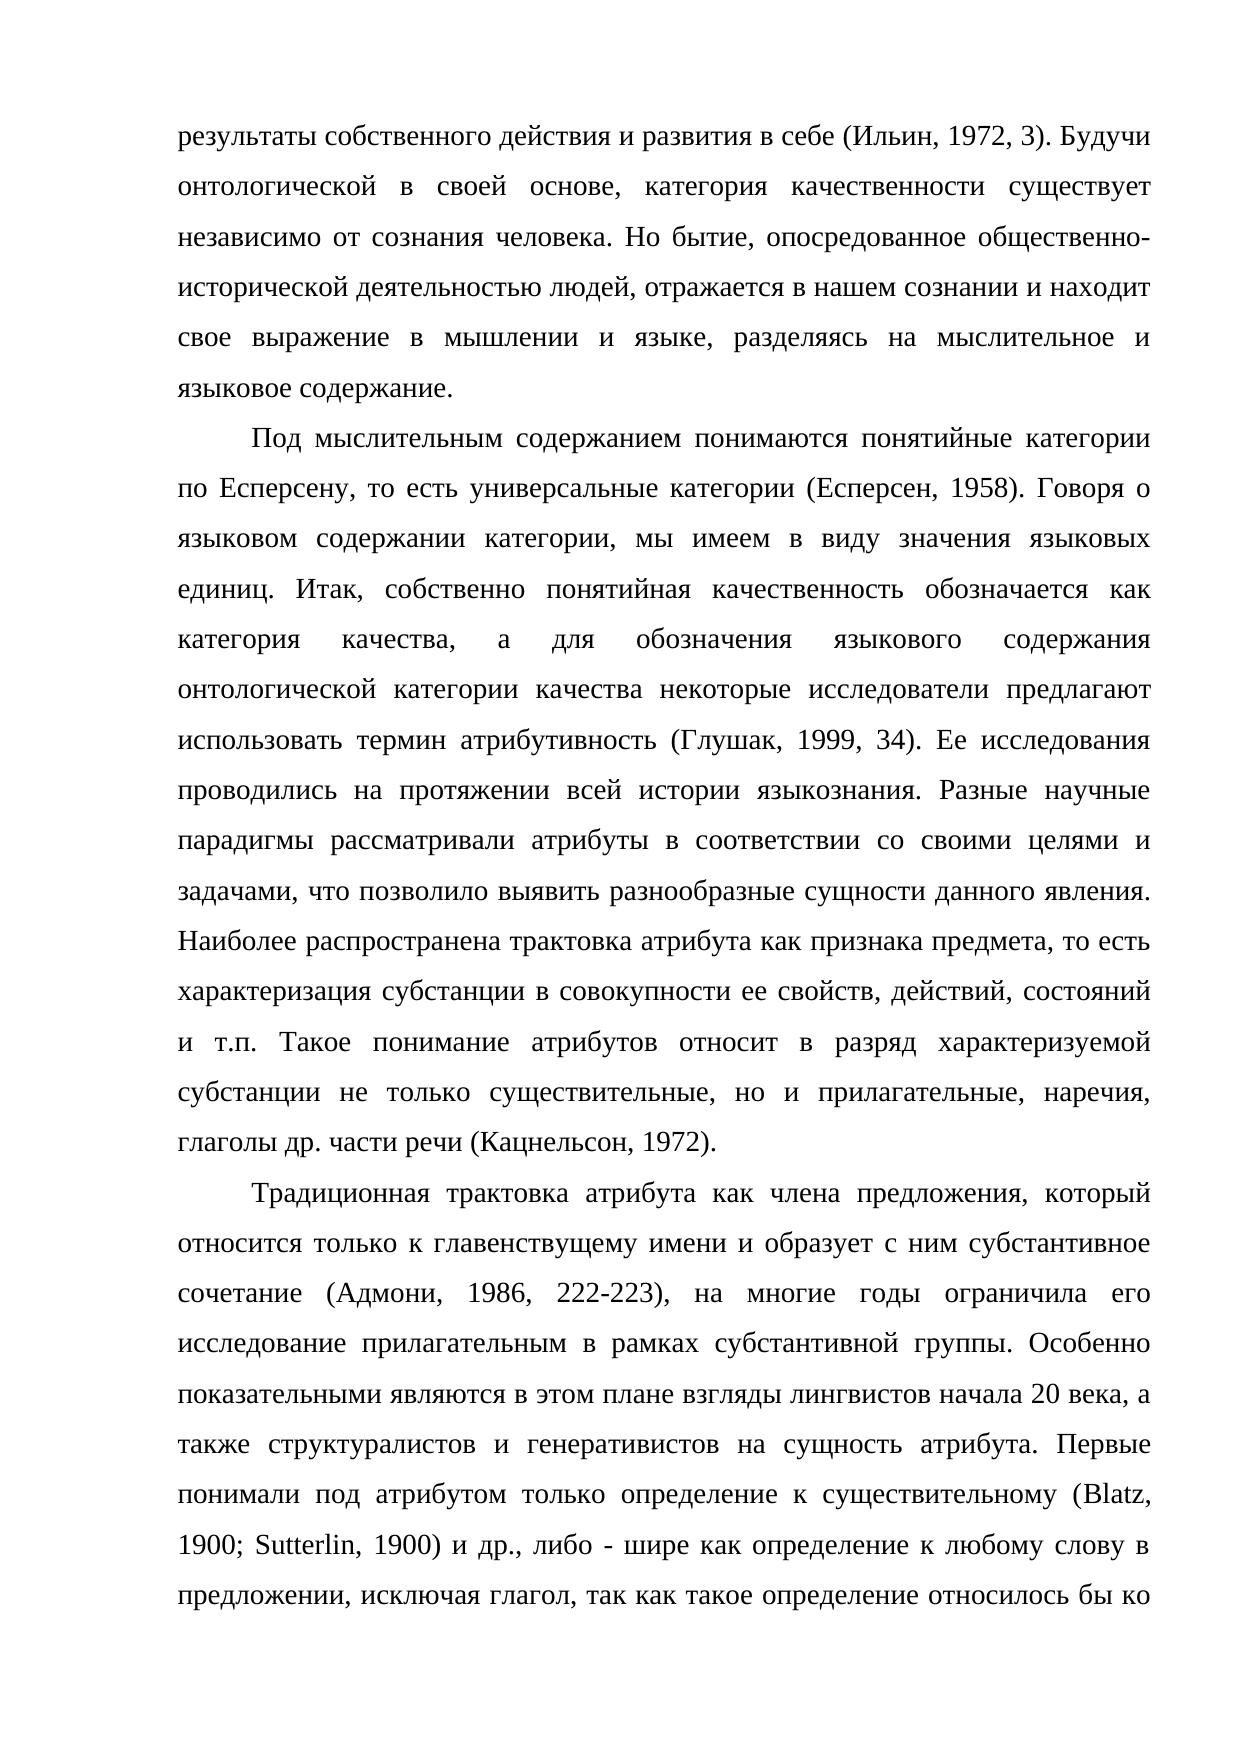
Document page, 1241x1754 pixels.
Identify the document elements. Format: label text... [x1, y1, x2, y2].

text Под мыслительным содержанием понимаются понятийные категории по Есперсену, то есть универсальные категории (Есперсен, 1958). Говоря о языковом содержании категории, мы имеем в виду значения языковых единиц. Итак, собственно понятийная качественность обозначается как категория качества, а для обозначения языкового содержания онтологической категории качества некоторые исследователи предлагают использовать термин атрибутивность (Глушак, 1999, 34). Ее исследования проводились на протяжении всей истории языкознания. Разные научные парадигмы рассматривали атрибуты в соответствии со своими целями и задачами, что позволило выявить разнообразные сущности данного явления. Наиболее распространена трактовка атрибута как признака предмета, то есть характеризация субстанции в совокупности ее свойств, действий, состояний и т.п. Такое понимание атрибутов относит в разряд характеризуемой субстанции не только существительные, но и прилагательные, наречия, глаголы др. части речи (Кацнельсон, 1972). [177, 420, 1152, 1158]
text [177, 118, 1152, 403]
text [177, 1175, 1152, 1611]
